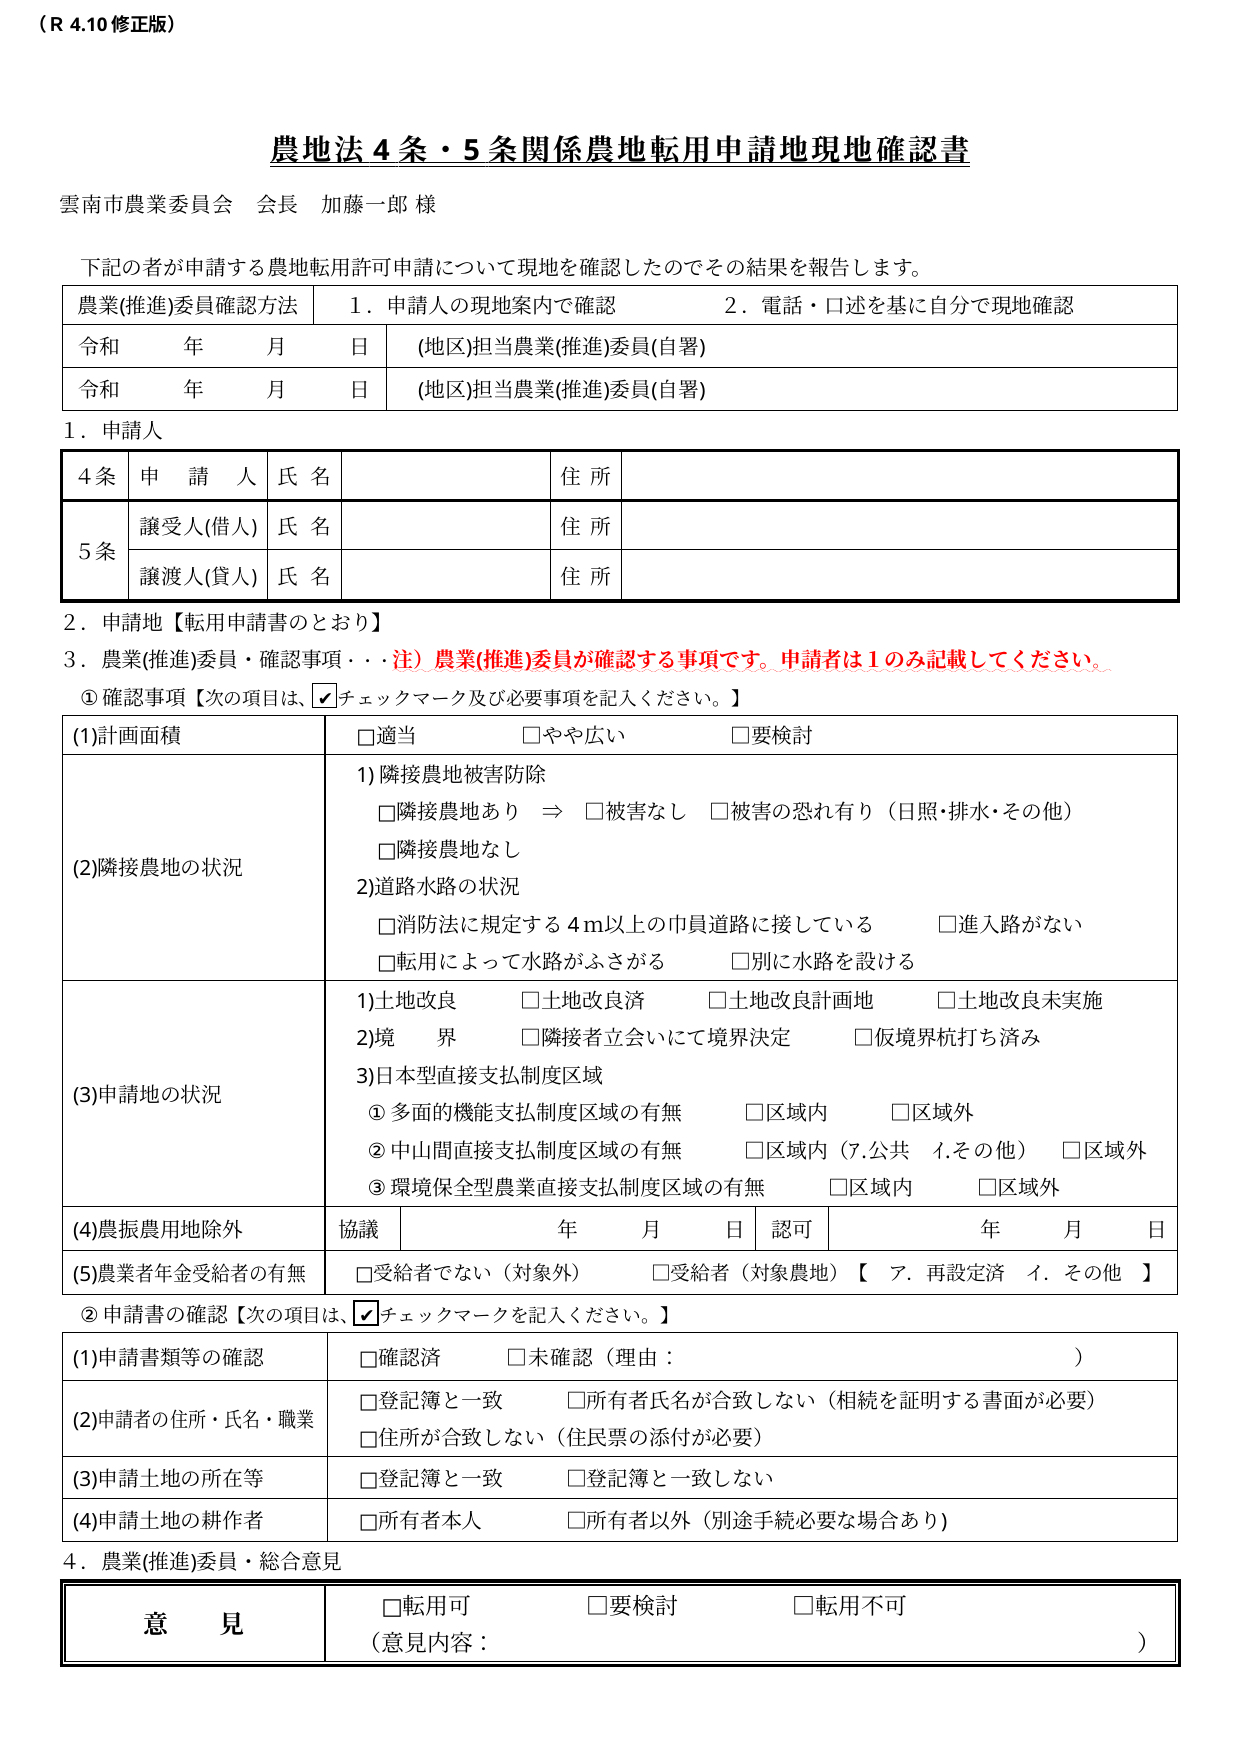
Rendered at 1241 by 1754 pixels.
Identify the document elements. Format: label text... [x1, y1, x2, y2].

table_cell 令和 年 月 日 [63, 325, 386, 367]
table_header 申請人 [129, 452, 267, 499]
table_cell (2)隣接農地の状況 [63, 755, 324, 979]
text ３．農業(推進)委員・確認事項・・・注）農業(推進)委員が確認する事項です。申請者は１のみ記載してください。 [59, 640, 1181, 677]
text 雲南市農業委員会 会長 加藤一郎 様 [59, 185, 1181, 223]
table_cell 年 月 日 [401, 1207, 755, 1250]
table_header □確認済 □未確認（理由： ） [328, 1333, 1177, 1379]
text 農地法4条・5条関係農地転用申請地現地確認書 [59, 110, 1181, 185]
table_cell (3)申請地の状況 [63, 981, 324, 1206]
table_cell [622, 502, 1177, 549]
table_cell (地区)担当農業(推進)委員(自署) [387, 325, 1177, 367]
text 下記の者が申請する農地転用許可申請について現地を確認したのでその結果を報告します。 [59, 248, 1181, 285]
table_header □適当 □やや広い □要検討 [326, 716, 1177, 753]
table_header (1)計画面積 [63, 716, 324, 753]
table_cell ５条 [63, 502, 128, 599]
table_cell □登記簿と一致 □登記簿と一致しない [328, 1457, 1177, 1498]
table_cell 年 月 日 [829, 1207, 1177, 1250]
table_cell 協議 [326, 1207, 400, 1250]
table_header 氏名 [268, 452, 341, 499]
text １．申請人 [59, 411, 1181, 449]
table_cell 1) 隣接農地被害防除 □隣接農地あり ⇒ □被害なし □被害の恐れ有り（日照･排水･その他） □隣接農地なし 2)道路水路の状況 □消防法に規定する4ｍ以上の巾員道路に接している □進入路がない □転用によって水路がふさがる □別に水路を設ける [326, 755, 1177, 979]
table_cell 氏名 [268, 550, 341, 599]
table_cell (2)申請者の住所・氏名・職業 [63, 1381, 327, 1456]
table_cell (4)申請土地の耕作者 [63, 1499, 327, 1541]
table_header ４条 [63, 452, 128, 499]
table_cell 住所 [551, 550, 621, 599]
table_cell (地区)担当農業(推進)委員(自署) [387, 368, 1177, 410]
table_header [342, 452, 550, 499]
table_cell [342, 502, 550, 549]
table_cell 令和 年 月 日 [63, 368, 386, 410]
text ②申請書の確認【次の項目は、✔ チェックマークを記入ください。】 [59, 1295, 1181, 1332]
table_cell □登記簿と一致 □所有者氏名が合致しない（相続を証明する書面が必要） □住所が合致しない（住民票の添付が必要） [328, 1381, 1177, 1456]
table_header [622, 452, 1177, 499]
table_cell 住所 [551, 502, 621, 549]
table_cell 1)土地改良 □土地改良済 □土地改良計画地 □土地改良未実施 2)境 界 □隣接者立会いにて境界決定 □仮境界杭打ち済み 3)日本型直接支払制度区域 ①多面的機能支払制度区域の有無 □区域内 □区域外 ②中山間直接支払制度区域の有無 □区域内（ｱ.公共 ｲ.その他） □区域外 ③環境保全型農業直接支払制度区域の有無 □区域内 □区域外 [326, 981, 1177, 1206]
table_header 農業(推進)委員確認方法 [63, 286, 313, 324]
table_cell [622, 550, 1177, 599]
table_cell 認可 [756, 1207, 828, 1250]
table_header (1)申請書類等の確認 [63, 1333, 327, 1379]
table_header １．申請人の現地案内で確認 ２．電話・口述を基に自分で現地確認 [314, 286, 1177, 324]
table_cell (3)申請土地の所在等 [63, 1457, 327, 1498]
text ４．農業(推進)委員・総合意見 [59, 1542, 1181, 1579]
text ①確認事項【次の項目は、✔ チェックマーク及び必要事項を記入ください。】 [59, 677, 1181, 715]
table_cell (5)農業者年金受給者の有無 [63, 1251, 324, 1294]
table_header □転用可 □要検討 □転用不可 （意見内容： ） [326, 1586, 1175, 1661]
table_cell 譲受人(借人) [129, 502, 267, 549]
table_header 意見 [66, 1586, 324, 1661]
table_cell [342, 550, 550, 599]
table_cell (4)農振農用地除外 [63, 1207, 324, 1250]
table_cell 氏名 [268, 502, 341, 549]
table_header 住所 [551, 452, 621, 499]
table_cell □所有者本人 □所有者以外（別途手続必要な場合あり) [328, 1499, 1177, 1541]
table_cell □受給者でない（対象外） □受給者（対象農地）【 ア．再設定済 イ．その他 】 [326, 1251, 1177, 1294]
text ２．申請地【転用申請書のとおり】 [59, 602, 1181, 640]
table_cell 譲渡人(貸人) [129, 550, 267, 599]
